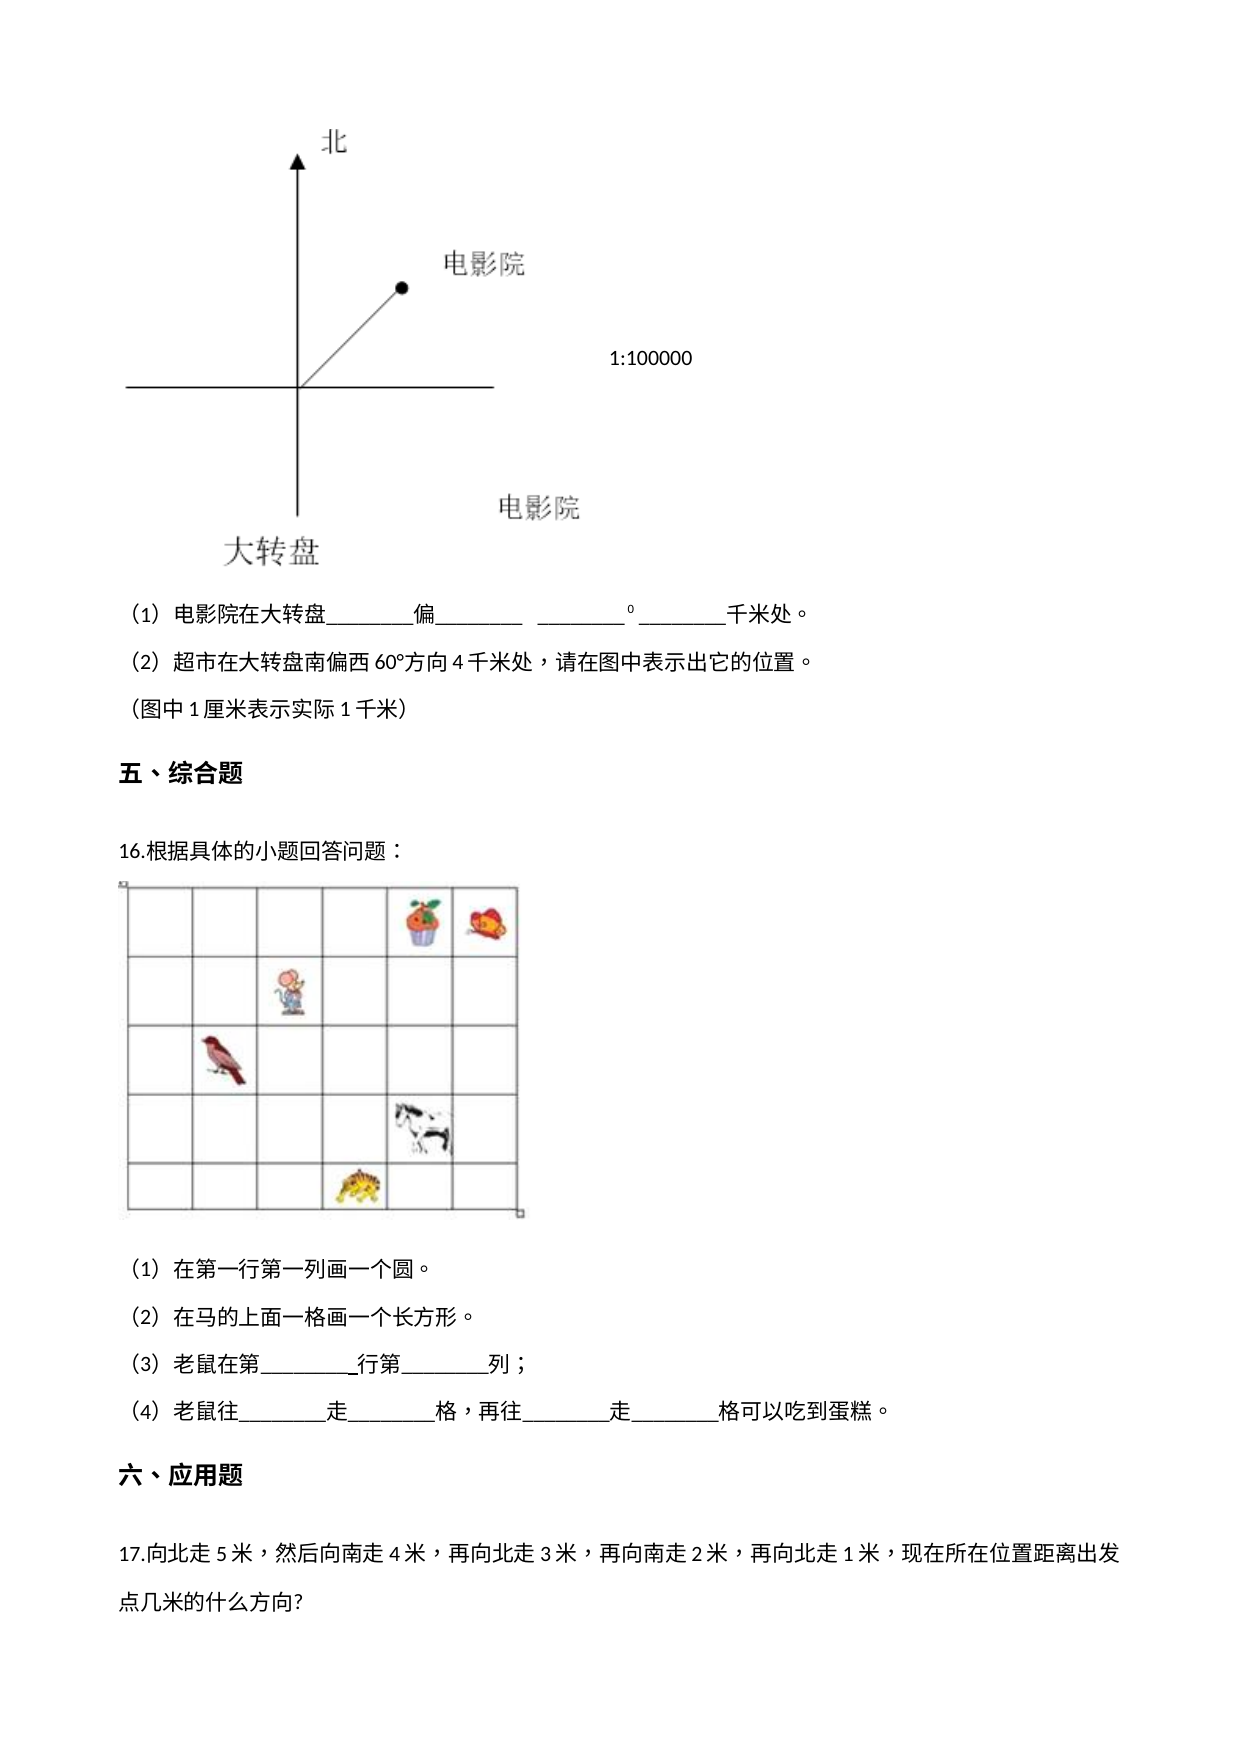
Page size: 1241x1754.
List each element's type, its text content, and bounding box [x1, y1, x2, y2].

text （3）老鼠在第________ 行第________列； [118, 1347, 1122, 1380]
text 六、应用题 [118, 1442, 1122, 1507]
picture [118, 129, 609, 571]
text （4）老鼠往________走________格，再往________走________格可以吃到蛋糕。 [118, 1395, 1122, 1427]
text （2）超市在大转盘南偏西60°方向4千米处，请在图中表示出它的位置。 [118, 645, 1122, 678]
text 17.向北走5米，然后向南走4米，再向北走3米，再向南走2米，再向北走1米，现在所在位置距离出发点几米的什么方向? [118, 1537, 1122, 1618]
text （图中1厘米表示实际1千米） [118, 693, 1122, 725]
text （1）在第一行第一列画一个圆。 [118, 1253, 1122, 1285]
picture [118, 881, 531, 1220]
text （2）在马的上面一格画一个长方形。 [118, 1300, 1122, 1333]
text 16.根据具体的小题回答问题： [118, 834, 1122, 867]
text 五、综合题 [118, 740, 1122, 805]
text （1）电影院在大转盘________偏________ ________ 0 ________千米处。 [118, 598, 1122, 630]
